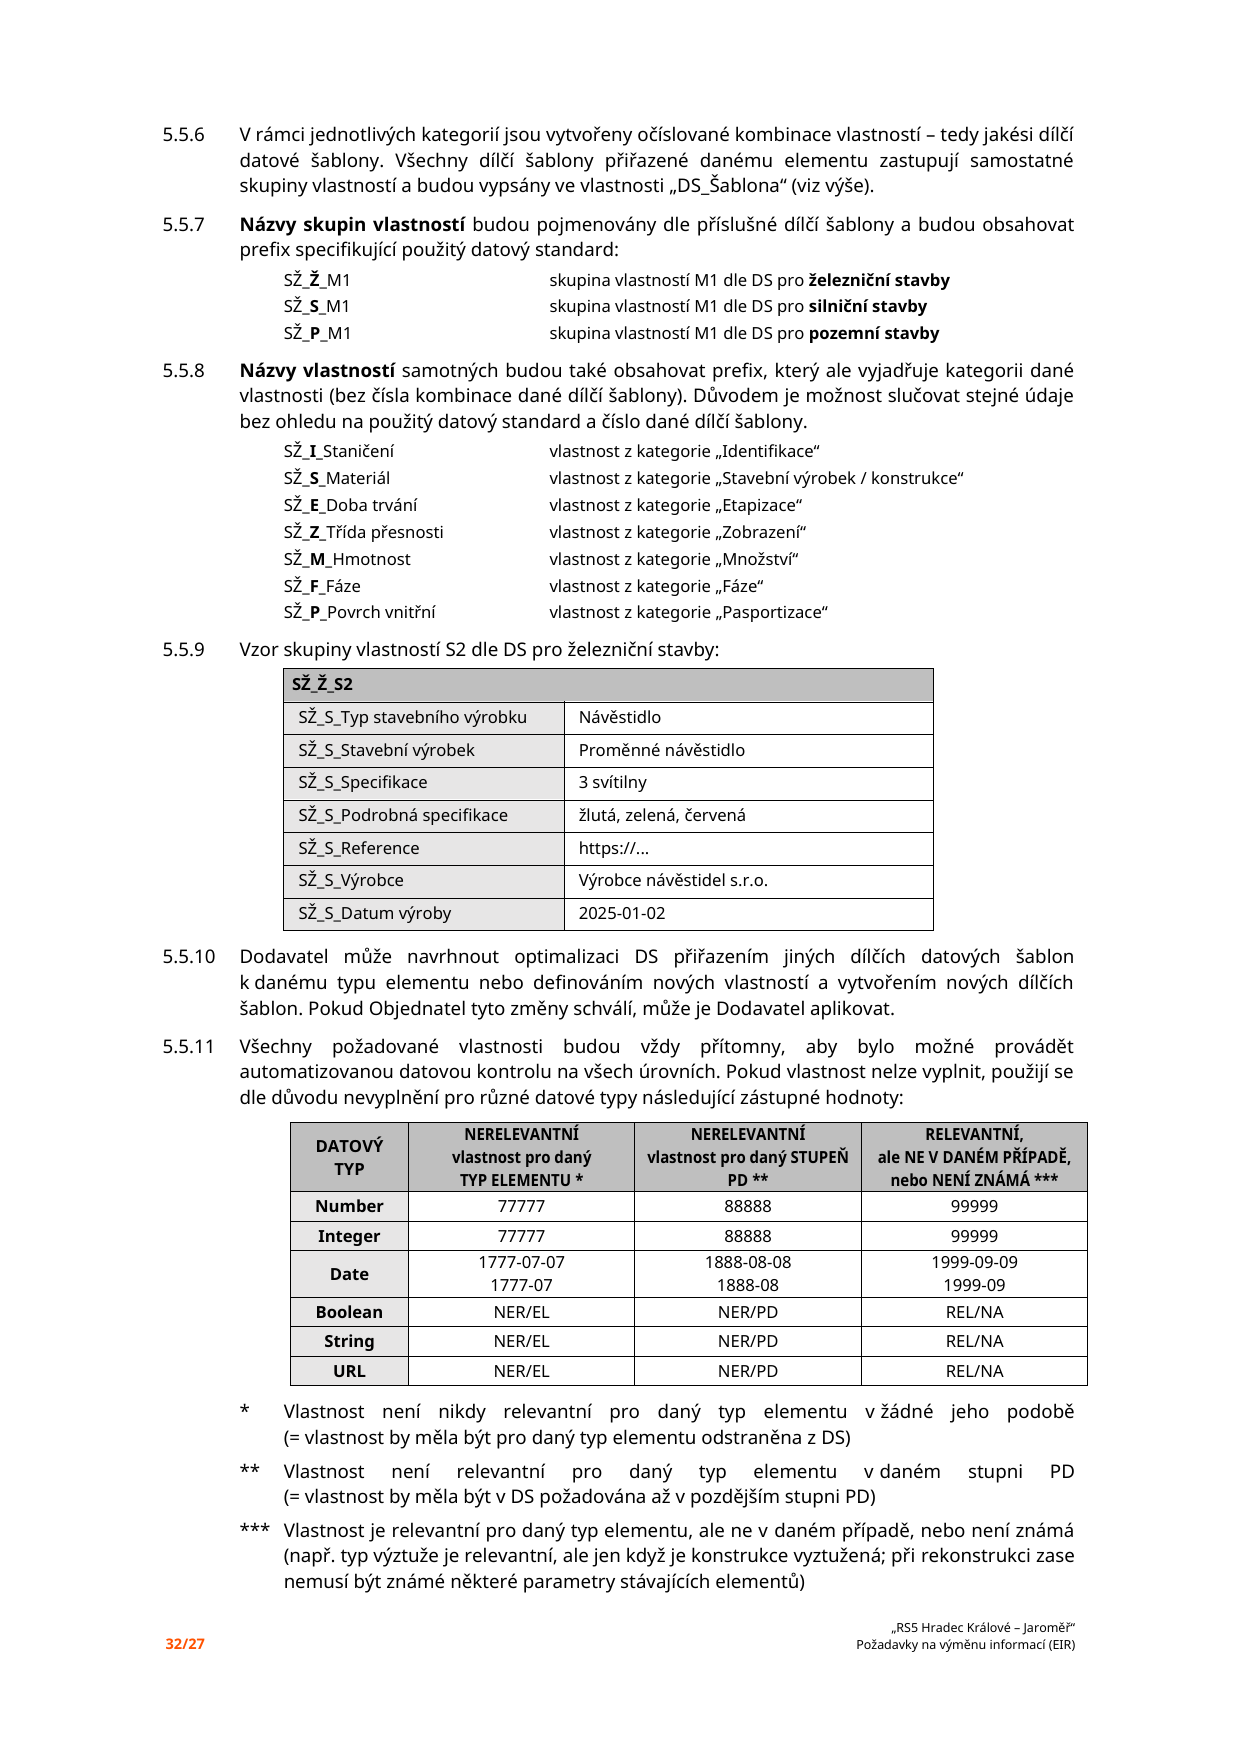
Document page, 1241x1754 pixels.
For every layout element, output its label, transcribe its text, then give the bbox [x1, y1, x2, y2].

table_cell Date [291, 1251, 408, 1297]
table_cell Výrobce návěstidel s.r.o. [565, 866, 933, 898]
table_cell String [291, 1327, 408, 1356]
table_cell 1999-09-09 1999-09 [862, 1251, 1087, 1297]
table_cell URL [291, 1357, 408, 1385]
table_cell Proměnné návěstidlo [565, 735, 933, 767]
list *** Vlastnost je relevantní pro daný typ elementu, ale ne v daném případě, nebo není známá (např. typ výztuže je relevantní, ale jen když je konstrukce vyztužená; při rekonstrukci zase nemusí být známé některé parametry stávajících elementů) [239, 1517, 1075, 1594]
table_cell NER/EL [409, 1298, 634, 1326]
table_cell 88888 [635, 1192, 861, 1221]
table_cell 77777 [409, 1222, 634, 1250]
list ** Vlastnost není relevantní pro daný typ elementu v daném stupni PD (= vlastnost by měla být v DS požadována až v pozdějším stupni PD) [239, 1458, 1075, 1509]
text Názvy skupin vlastností budou pojmenovány dle příslušné dílčí šablony a budou obsahovat prefix specifikující použitý datový standard: [162, 211, 1075, 262]
table_cell Boolean [291, 1298, 408, 1326]
table_cell NER/EL [409, 1357, 634, 1385]
table_cell NER/PD [635, 1357, 861, 1385]
table_cell SŽ_S_Datum výroby [284, 899, 564, 930]
list SŽ_S_Materiál vlastnost z kategorie „Stavební výrobek / konstrukce“ [283, 467, 1075, 489]
text Dodavatel může navrhnout optimalizaci DS přiřazením jiných dílčích datových šablon k danému typu elementu nebo definováním nových vlastností a vytvořením nových dílčích šablon. Pokud Objednatel tyto změny schválí, může je Dodavatel aplikovat. [162, 944, 1075, 1020]
list SŽ_P_Povrch vnitřní vlastnost z kategorie „Pasportizace“ [283, 601, 1075, 624]
list SŽ_Z_Třída přesnosti vlastnost z kategorie „Zobrazení“ [283, 521, 1075, 543]
table_cell Number [291, 1192, 408, 1221]
text Vzor skupiny vlastností S2 dle DS pro železniční stavby: [162, 636, 1075, 662]
table_cell SŽ_S_Specifikace [284, 768, 564, 799]
text V rámci jednotlivých kategorií jsou vytvořeny očíslované kombinace vlastností – tedy jakési dílčí datové šablony. Všechny dílčí šablony přiřazené danému elementu zastupují samostatné skupiny vlastností a budou vypsány ve vlastnosti „DS_Šablona“ (viz výše). [162, 122, 1075, 198]
table_cell REL/NA [862, 1357, 1087, 1385]
table_cell 88888 [635, 1222, 861, 1250]
table_cell https://... [565, 833, 933, 865]
table_cell REL/NA [862, 1327, 1087, 1356]
list SŽ_I_Staničení vlastnost z kategorie „Identifikace“ [283, 440, 1075, 463]
table_cell Integer [291, 1222, 408, 1250]
table_cell 1777-07-07 1777-07 [409, 1251, 634, 1297]
text Názvy vlastností samotných budou také obsahovat prefix, který ale vyjadřuje kategorii dané vlastnosti (bez čísla kombinace dané dílčí šablony). Důvodem je možnost slučovat stejné údaje bez ohledu na použitý datový standard a číslo dané dílčí šablony. [162, 357, 1075, 434]
table_header NERELEVANTNÍ vlastnost pro daný TYP ELEMENTU * [409, 1123, 634, 1191]
list SŽ_F_Fáze vlastnost z kategorie „Fáze“ [283, 574, 1075, 597]
list * Vlastnost není nikdy relevantní pro daný typ elementu v žádné jeho podobě (= vlastnost by měla být pro daný typ elementu odstraněna z DS) [239, 1398, 1075, 1449]
table_cell 99999 [862, 1192, 1087, 1221]
table_cell 1888-08-08 1888-08 [635, 1251, 861, 1297]
table_cell SŽ_S_Stavební výrobek [284, 735, 564, 767]
table_cell 2025-01-02 [565, 899, 933, 930]
list SŽ_M_Hmotnost vlastnost z kategorie „Množství“ [283, 547, 1075, 570]
text Všechny požadované vlastnosti budou vždy přítomny, aby bylo možné provádět automatizovanou datovou kontrolu na všech úrovních. Pokud vlastnost nelze vyplnit, použijí se dle důvodu nevyplnění pro různé datové typy následující zástupné hodnoty: [162, 1033, 1075, 1109]
table_cell NER/EL [409, 1327, 634, 1356]
list SŽ_Ž_M1 skupina vlastností M1 dle DS pro železniční stavby [283, 268, 1075, 291]
table_cell REL/NA [862, 1298, 1087, 1326]
list SŽ_E_Doba trvání vlastnost z kategorie „Etapizace“ [283, 494, 1075, 516]
table_cell 3 svítilny [565, 768, 933, 799]
table_cell SŽ_S_Výrobce [284, 866, 564, 898]
table_cell NER/PD [635, 1327, 861, 1356]
list SŽ_S_M1 skupina vlastností M1 dle DS pro silniční stavby [283, 295, 1075, 318]
table_header SŽ_Ž_S2 [284, 669, 933, 701]
table_header RELEVANTNÍ, ale NE V DANÉM PŘÍPADĚ, nebo NENÍ ZNÁMÁ *** [862, 1123, 1087, 1191]
table_cell Návěstidlo [565, 703, 933, 734]
table_cell žlutá, zelená, červená [565, 801, 933, 832]
table_cell 77777 [409, 1192, 634, 1221]
table_header NERELEVANTNÍ vlastnost pro daný STUPEŇ PD ** [635, 1123, 861, 1191]
table_cell SŽ_S_Reference [284, 833, 564, 865]
table_cell SŽ_S_Typ stavebního výrobku [284, 703, 564, 734]
table_cell NER/PD [635, 1298, 861, 1326]
table_cell 99999 [862, 1222, 1087, 1250]
table_header DATOVÝ TYP [291, 1123, 408, 1191]
list SŽ_P_M1 skupina vlastností M1 dle DS pro pozemní stavby [283, 322, 1075, 344]
table_cell SŽ_S_Podrobná specifikace [284, 801, 564, 832]
